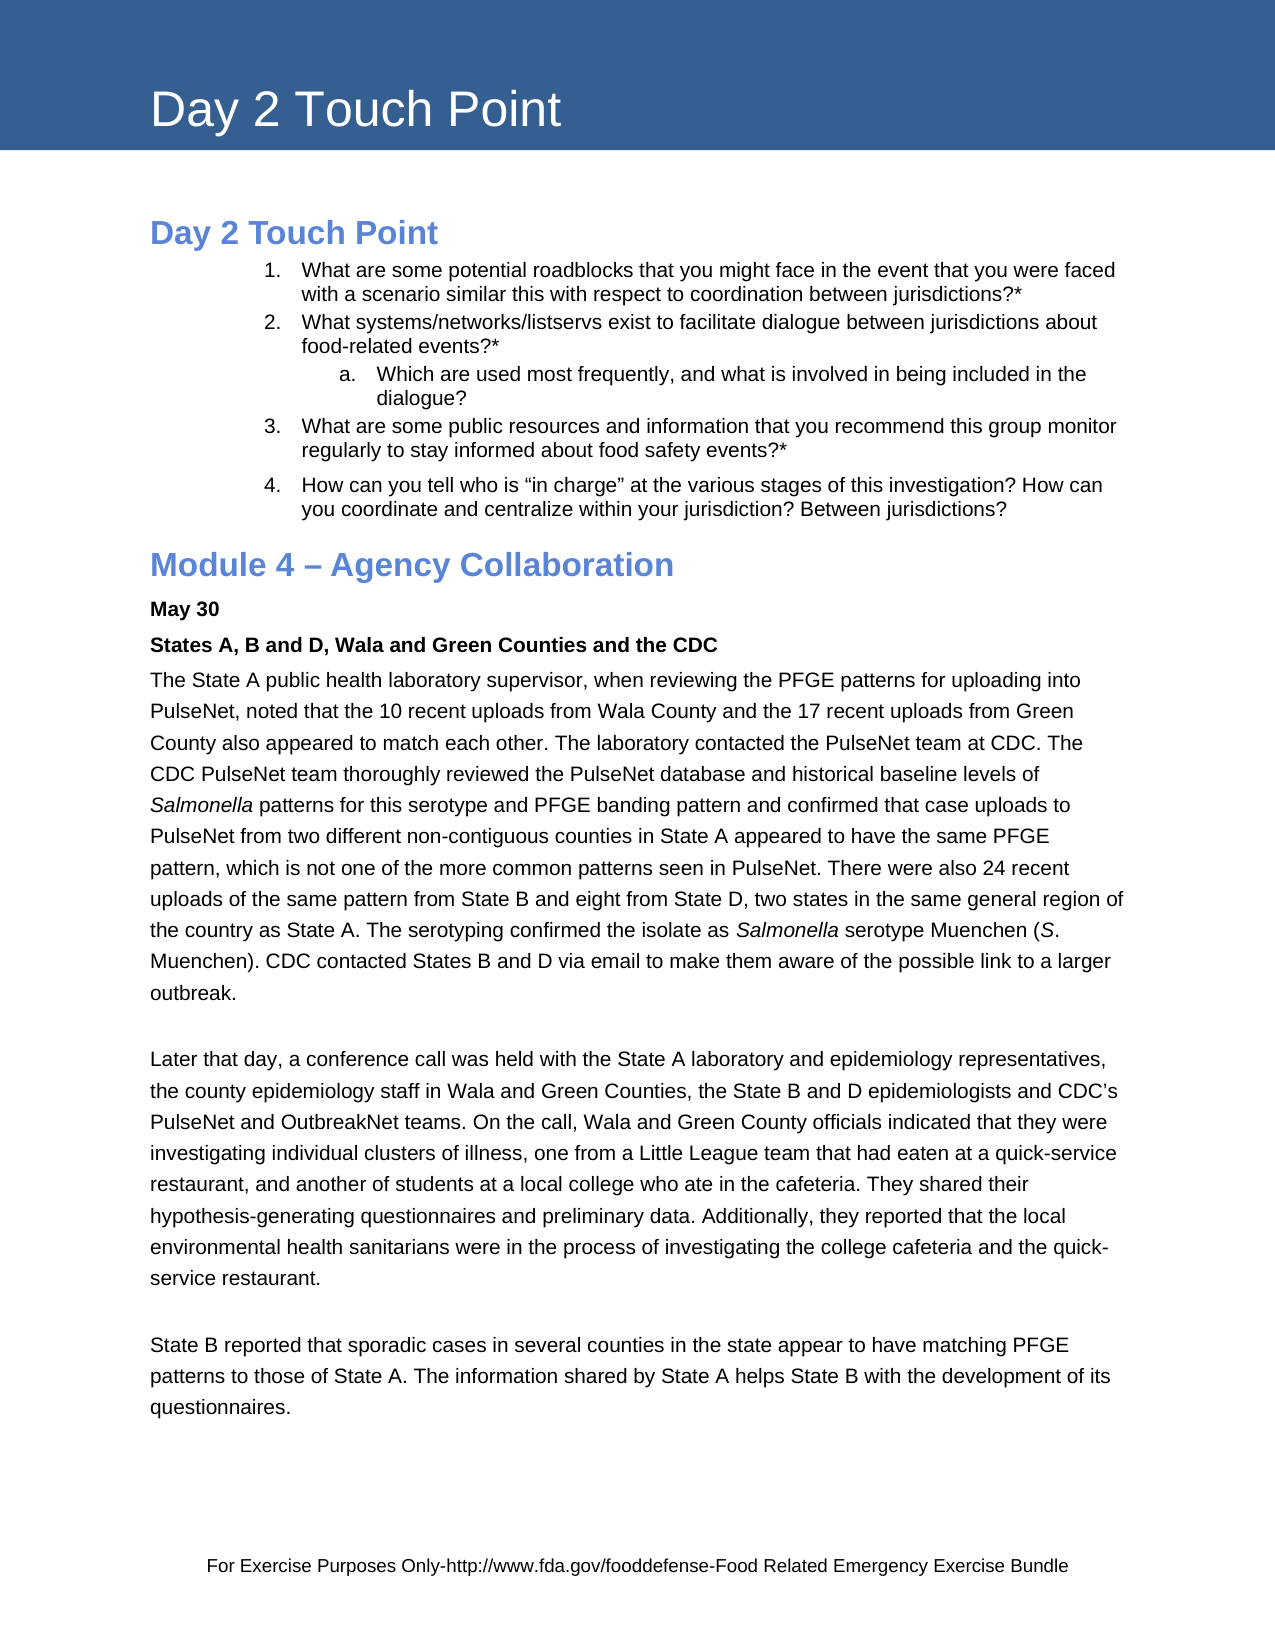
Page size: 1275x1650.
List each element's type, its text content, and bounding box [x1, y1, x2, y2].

list What are some potential roadblocks that you might face in the event that you were faced with a scenario similar this with respect to coordination between jurisdictions?* [264, 258, 1125, 306]
list How can you tell who is “in charge” at the various stages of this investigation? How can you coordinate and centralize within your jurisdiction? Between jurisdictions? [264, 472, 1125, 520]
subtitle Day 2 Touch Point [150, 213, 1125, 252]
text States A, B and D, Wala and Green Counties and the CDC [150, 625, 1125, 657]
text The State A public health laboratory supervisor, when reviewing the PFGE patterns for uploading into PulseNet, noted that the 10 recent uploads from Wala County and the 17 recent uploads from Green County also appeared to match each other. The laboratory contacted the PulseNet team at CDC. The CDC PulseNet team thoroughly reviewed the PulseNet database and historical baseline levels of Salmonella patterns for this serotype and PFGE banding pattern and confirmed that case uploads to PulseNet from two different non-contiguous counties in State A appeared to have the same PFGE pattern, which is not one of the more common patterns seen in PulseNet. There were also 24 recent uploads of the same pattern from State B and eight from State D, two states in the same general region of the country as State A. The serotyping confirmed the isolate as Salmonella serotype Muenchen (S. Muenchen). CDC contacted States B and D via email to make them aware of the possible link to a larger outbreak. [150, 661, 1125, 1036]
list What systems/networks/listservs exist to facilitate dialogue between jurisdictions about food-related events?* [264, 310, 1125, 358]
text Later that day, a conference call was held with the State A laboratory and epidemiology representatives, the county epidemiology staff in Wala and Green Counties, the State B and D epidemiologists and CDC’s PulseNet and OutbreakNet teams. On the call, Wala and Green County officials indicated that they were investigating individual clusters of illness, one from a Little League team that had eaten at a quick-service restaurant, and another of students at a local college who ate in the cafeteria. They shared their hypothesis-generating questionnaires and preliminary data. Additionally, they reported that the local environmental health sanitarians were in the process of investigating the college cafeteria and the quick-service restaurant. [150, 1040, 1125, 1321]
list What are some public resources and information that you recommend this group monitor regularly to stay informed about food safety events?* [264, 414, 1125, 462]
text May 30 [150, 590, 1125, 621]
text State B reported that sporadic cases in several counties in the state appear to have matching PFGE patterns to those of State A. The information shared by State A helps State B with the development of its questionnaires. [150, 1325, 1125, 1450]
subtitle Module 4 – Agency Collaboration [150, 545, 1125, 584]
list Which are used most frequently, and what is involved in being included in the dialogue? [339, 362, 1125, 410]
